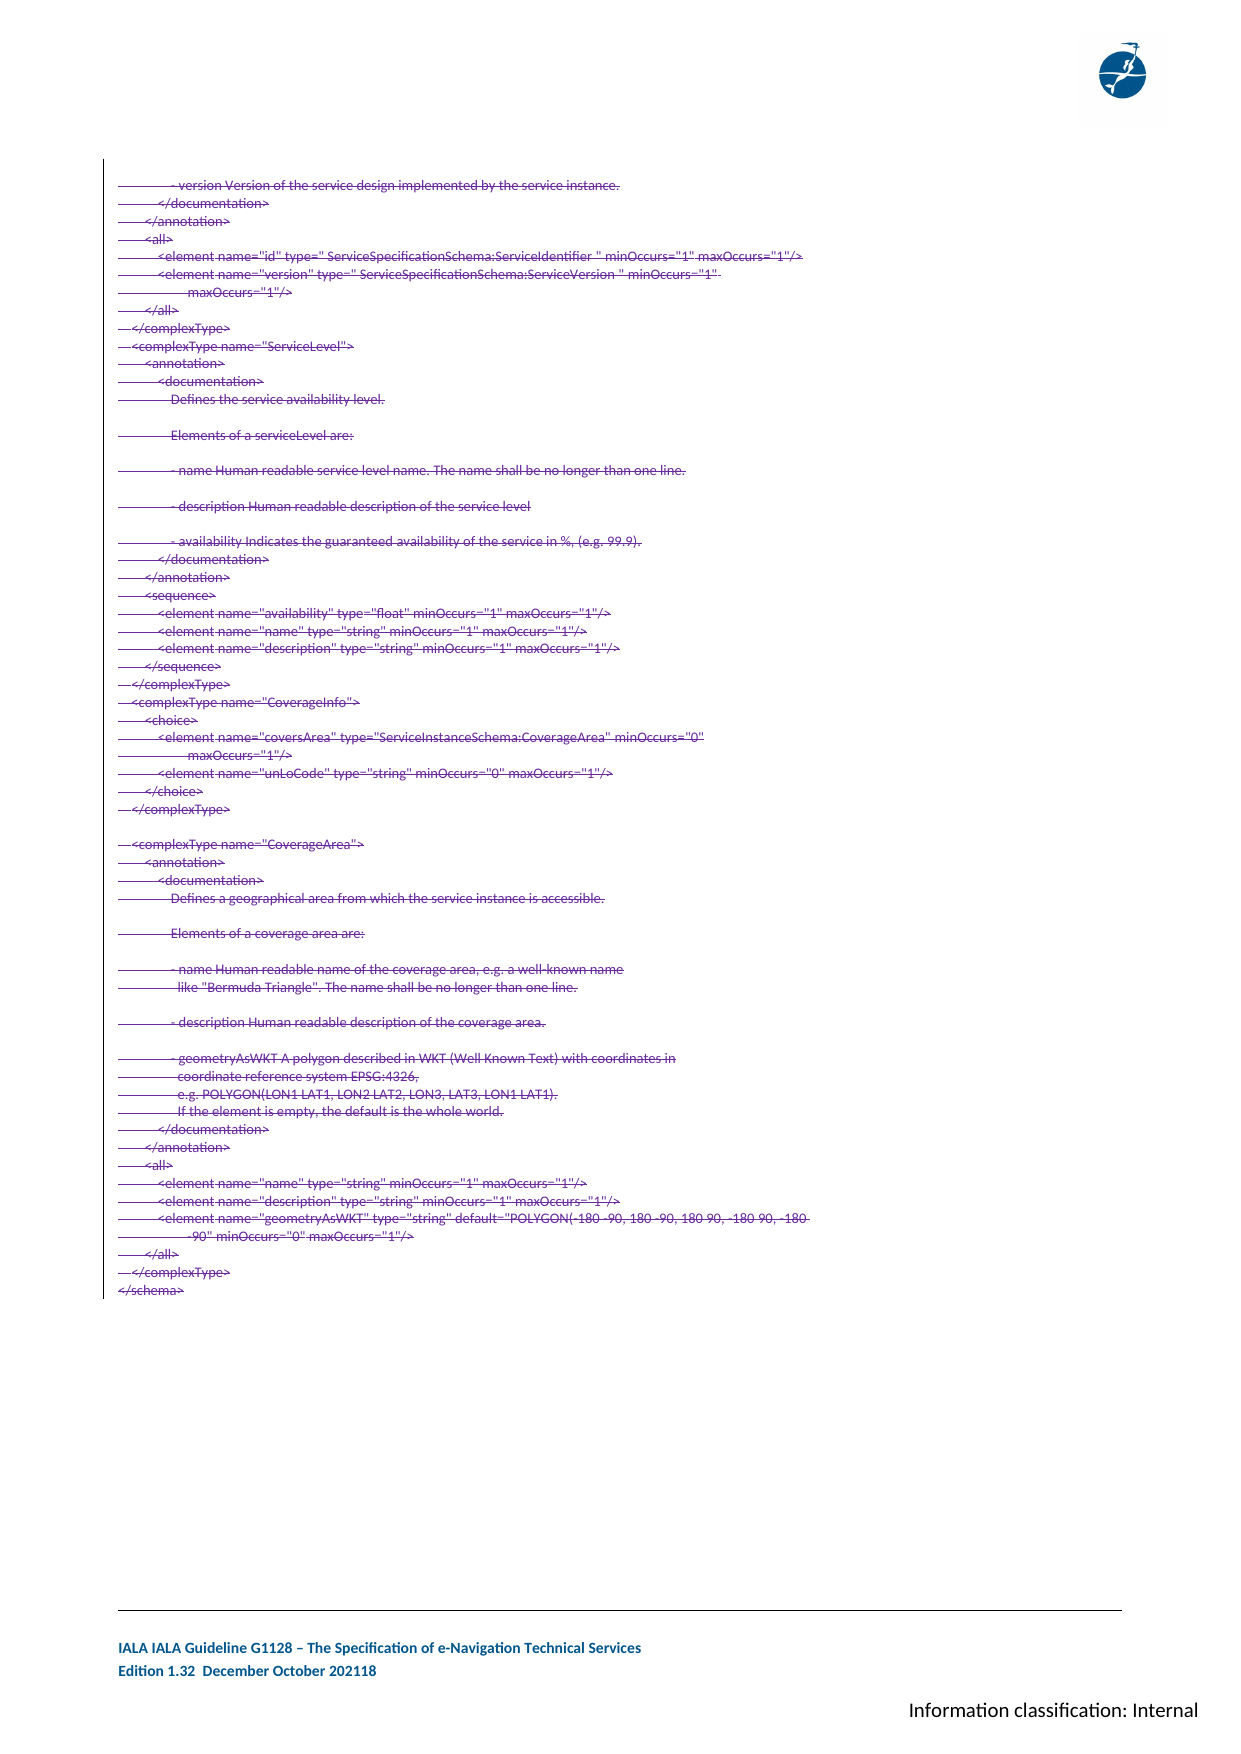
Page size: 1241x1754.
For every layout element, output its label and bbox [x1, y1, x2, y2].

picture [1076, 34, 1169, 126]
